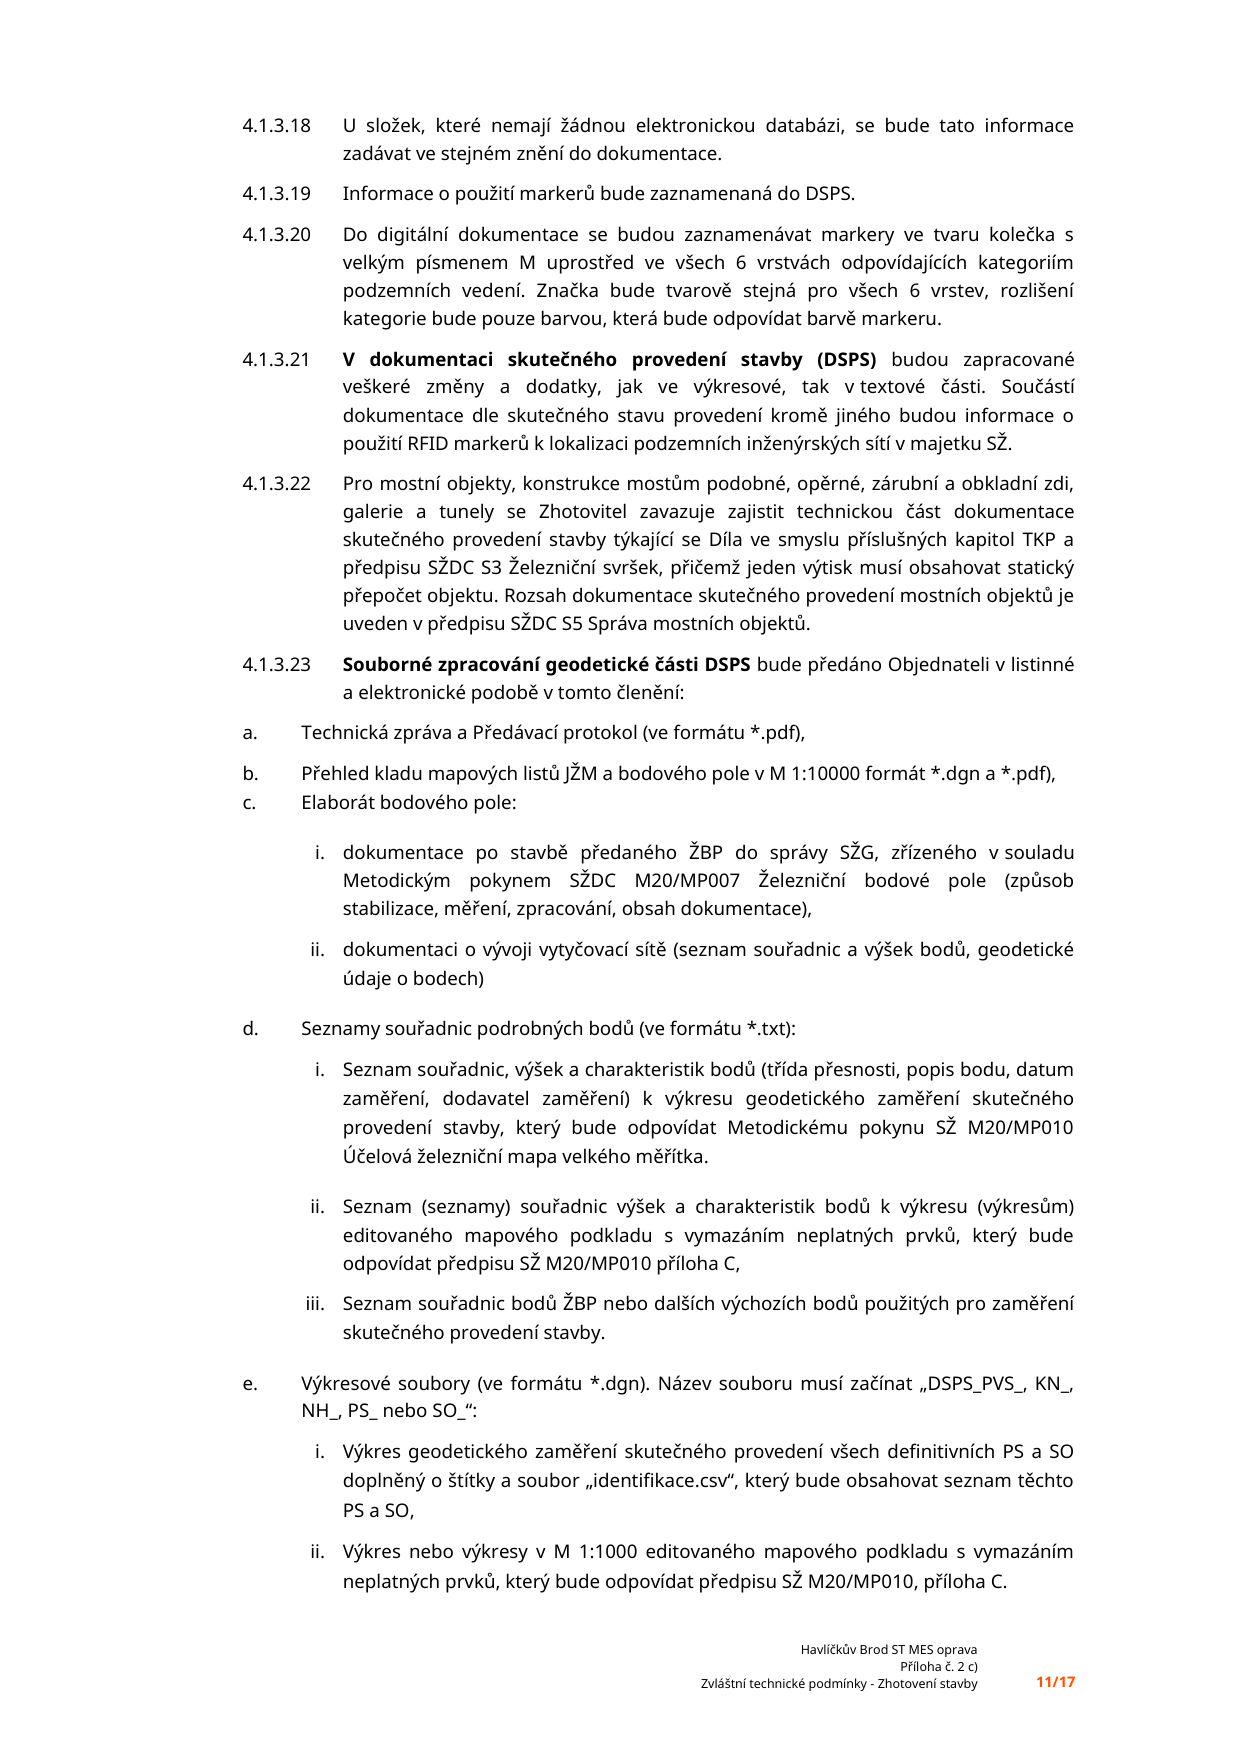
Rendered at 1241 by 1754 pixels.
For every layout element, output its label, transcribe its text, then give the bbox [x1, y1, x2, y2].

list Elaborát bodového pole: [242, 789, 1075, 815]
list dokumentace po stavbě předaného ŽBP do správy SŽG, zřízeného v souladu Metodickým pokynem SŽDC M20/MP007 Železniční bodové pole (způsob stabilizace, měření, zpracování, obsah dokumentace), [325, 839, 1075, 921]
list Výkres geodetického zaměření skutečného provedení všech definitivních PS a SO doplněný o štítky a soubor „identifikace.csv“, který bude obsahovat seznam těchto PS a SO, [325, 1438, 1075, 1522]
list Seznam (seznamy) souřadnic výšek a charakteristik bodů k výkresu (výkresům) editovaného mapového podkladu s vymazáním neplatných prvků, který bude odpovídat předpisu SŽ M20/MP010 příloha C, [325, 1194, 1075, 1275]
text Souborné zpracování geodetické části DSPS bude předáno Objednateli v listinné a elektronické podobě v tomto členění: [242, 651, 1075, 704]
text U složek, které nemají žádnou elektronickou databázi, se bude tato informace zadávat ve stejném znění do dokumentace. [242, 112, 1075, 166]
text Pro mostní objekty, konstrukce mostům podobné, opěrné, zárubní a obkladní zdi, galerie a tunely se Zhotovitel zavazuje zajistit technickou část dokumentace skutečného provedení stavby týkající se Díla ve smyslu příslušných kapitol TKP a předpisu SŽDC S3 Železniční svršek, přičemž jeden výtisk musí obsahovat statický přepočet objektu. Rozsah dokumentace skutečného provedení mostních objektů je uveden v předpisu SŽDC S5 Správa mostních objektů. [242, 470, 1075, 636]
list Seznam souřadnic bodů ŽBP nebo dalších výchozích bodů použitých pro zaměření skutečného provedení stavby. [325, 1290, 1075, 1345]
text Informace o použití markerů bude zaznamenaná do DSPS. [242, 181, 1075, 206]
list Seznamy souřadnic podrobných bodů (ve formátu *.txt): [242, 1015, 1075, 1041]
list dokumentaci o vývoji vytyčovací sítě (seznam souřadnic a výšek bodů, geodetické údaje o bodech) [325, 936, 1075, 991]
list Výkresové soubory (ve formátu *.dgn). Název souboru musí začínat „DSPS_PVS_, KN_, NH_, PS_ nebo SO_“: [242, 1370, 1075, 1423]
list Technická zpráva a Předávací protokol (ve formátu *.pdf), [242, 719, 1075, 745]
list Výkres nebo výkresy v M 1:1000 editovaného mapového podkladu s vymazáním neplatných prvků, který bude odpovídat předpisu SŽ M20/MP010, příloha C. [325, 1539, 1075, 1593]
list Seznam souřadnic, výšek a charakteristik bodů (třída přesnosti, popis bodu, datum zaměření, dodavatel zaměření) k výkresu geodetického zaměření skutečného provedení stavby, který bude odpovídat Metodickému pokynu SŽ M20/MP010 Účelová železniční mapa velkého měřítka. [325, 1056, 1075, 1169]
text V dokumentaci skutečného provedení stavby (DSPS) budou zapracované veškeré změny a dodatky, jak ve výkresové, tak v textové části. Součástí dokumentace dle skutečného stavu provedení kromě jiného budou informace o použití RFID markerů k lokalizaci podzemních inženýrských sítí v majetku SŽ. [242, 346, 1075, 455]
text Do digitální dokumentace se budou zaznamenávat markery ve tvaru kolečka s velkým písmenem M uprostřed ve všech 6 vrstvách odpovídajících kategoriím podzemních vedení. Značka bude tvarově stejná pro všech 6 vrstev, rozlišení kategorie bude pouze barvou, která bude odpovídat barvě markeru. [242, 221, 1075, 331]
list Přehled kladu mapových listů JŽM a bodového pole v M 1:10000 formát *.dgn a *.pdf), [242, 760, 1075, 786]
